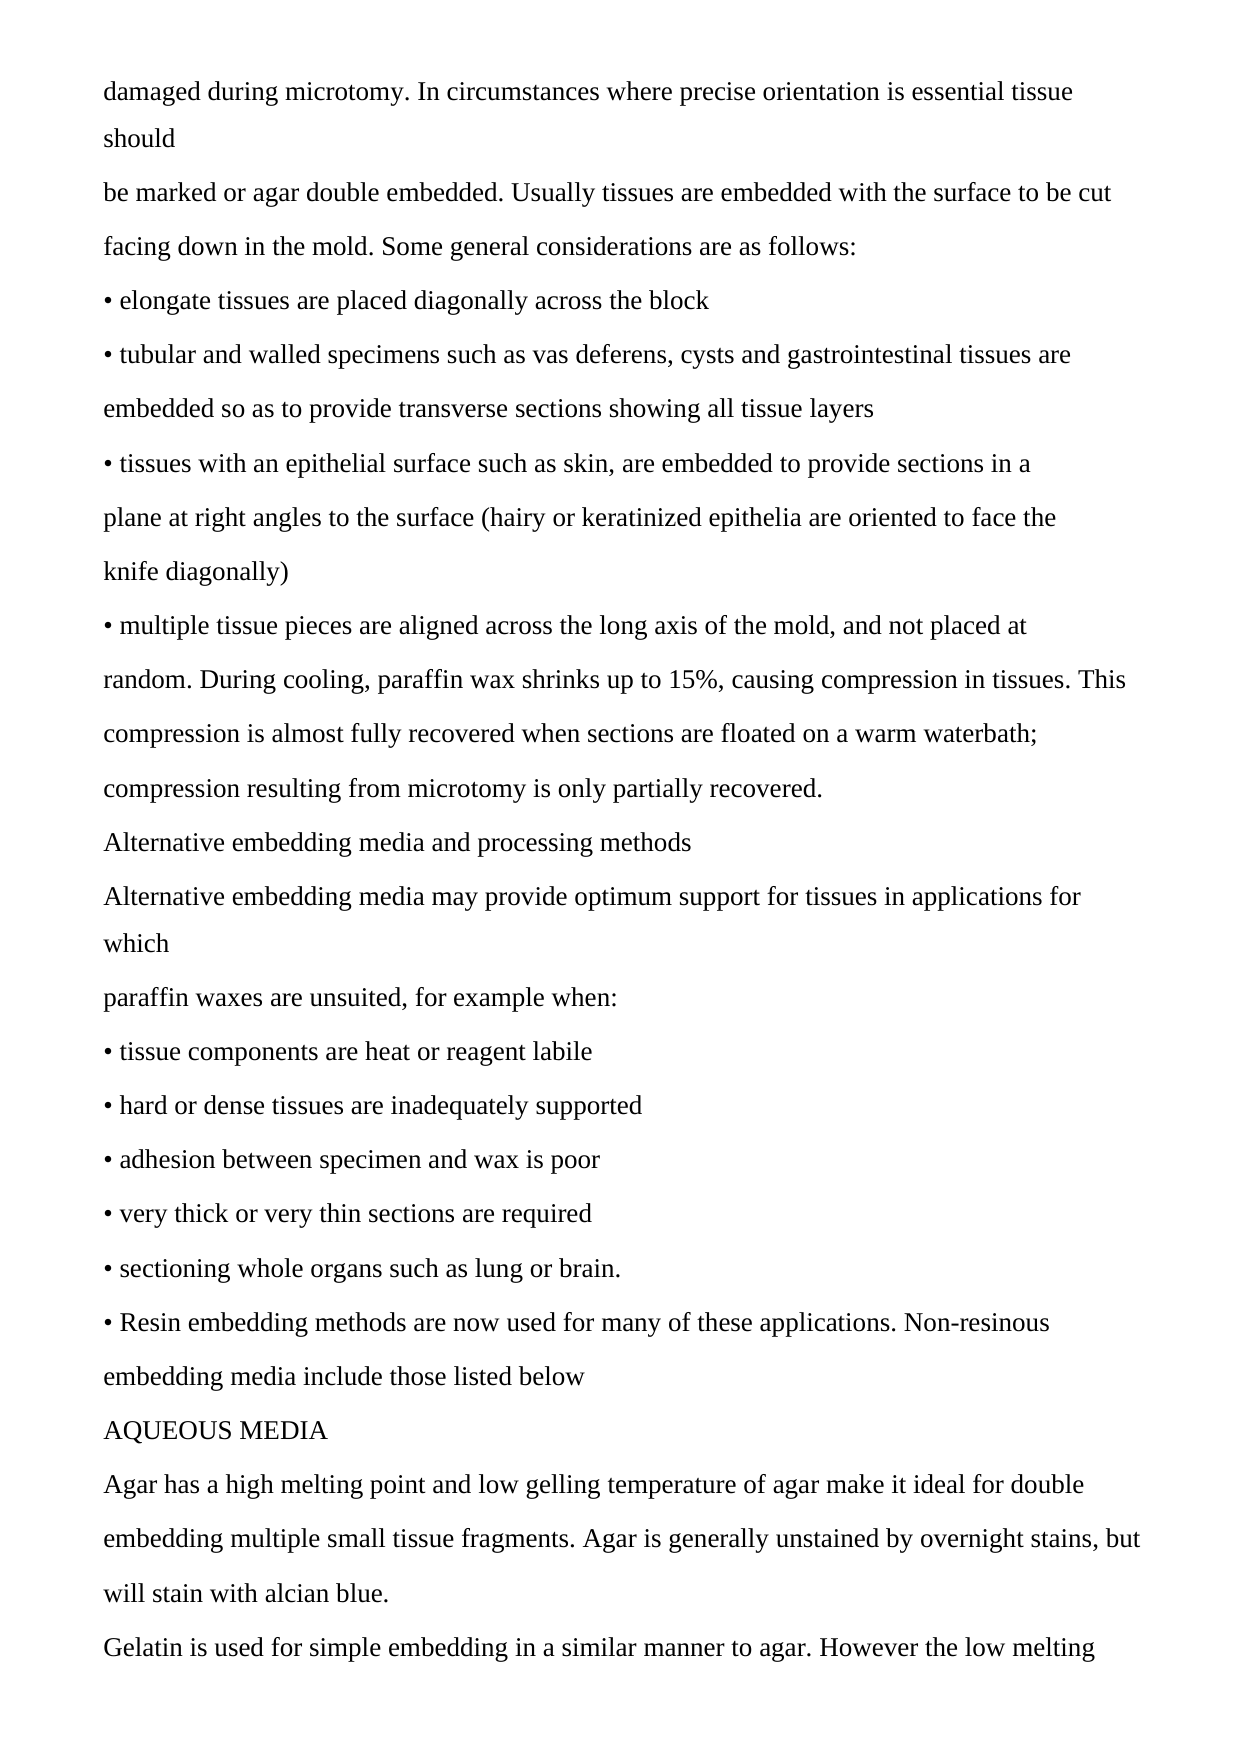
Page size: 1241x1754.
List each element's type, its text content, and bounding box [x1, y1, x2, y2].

text Gelatin is used for simple embedding in a similar manner to agar. However the low melting [103, 1631, 1146, 1662]
text plane at right angles to the surface (hairy or keratinized epithelia are oriented to face the [103, 501, 1146, 532]
text • very thick or very thin sections are required [103, 1197, 1146, 1229]
text facing down in the mold. Some general considerations are as follows: [103, 230, 1146, 261]
text • Resin embedding methods are now used for many of these applications. Non-resinous [103, 1306, 1146, 1337]
text • tubular and walled specimens such as vas deferens, cysts and gastrointestinal tissues are [103, 338, 1146, 369]
text Agar has a high melting point and low gelling temperature of agar make it ideal for double [103, 1468, 1146, 1499]
text be marked or agar double embedded. Usually tissues are embedded with the surface to be cut [103, 176, 1146, 207]
text Alternative embedding media and processing methods [103, 826, 1146, 857]
text will stain with alcian blue. [103, 1577, 1146, 1608]
text • tissue components are heat or reagent labile [103, 1035, 1146, 1066]
text • multiple tissue pieces are aligned across the long axis of the mold, and not placed at [103, 609, 1146, 640]
text damaged during microtomy. In circumstances where precise orientation is essential tissue should [103, 75, 1146, 153]
text • adhesion between specimen and wax is poor [103, 1143, 1146, 1174]
text AQUEOUS MEDIA [103, 1414, 1146, 1445]
text embedding media include those listed below [103, 1360, 1146, 1391]
text • sectioning whole organs such as lung or brain. [103, 1252, 1146, 1283]
text paraffin waxes are unsuited, for example when: [103, 981, 1146, 1012]
text embedded so as to provide transverse sections showing all tissue layers [103, 392, 1146, 424]
text random. During cooling, paraffin wax shrinks up to 15%, causing compression in tissues. This [103, 663, 1146, 694]
text compression resulting from microtomy is only partially recovered. [103, 772, 1146, 803]
text • tissues with an epithelial surface such as skin, are embedded to provide sections in a [103, 447, 1146, 478]
text knife diagonally) [103, 555, 1146, 586]
text embedding multiple small tissue fragments. Agar is generally unstained by overnight stains, but [103, 1522, 1146, 1554]
text compression is almost fully recovered when sections are floated on a warm waterbath; [103, 717, 1146, 749]
text • elongate tissues are placed diagonally across the block [103, 284, 1146, 315]
text Alternative embedding media may provide optimum support for tissues in applications for which [103, 880, 1146, 958]
text • hard or dense tissues are inadequately supported [103, 1089, 1146, 1120]
